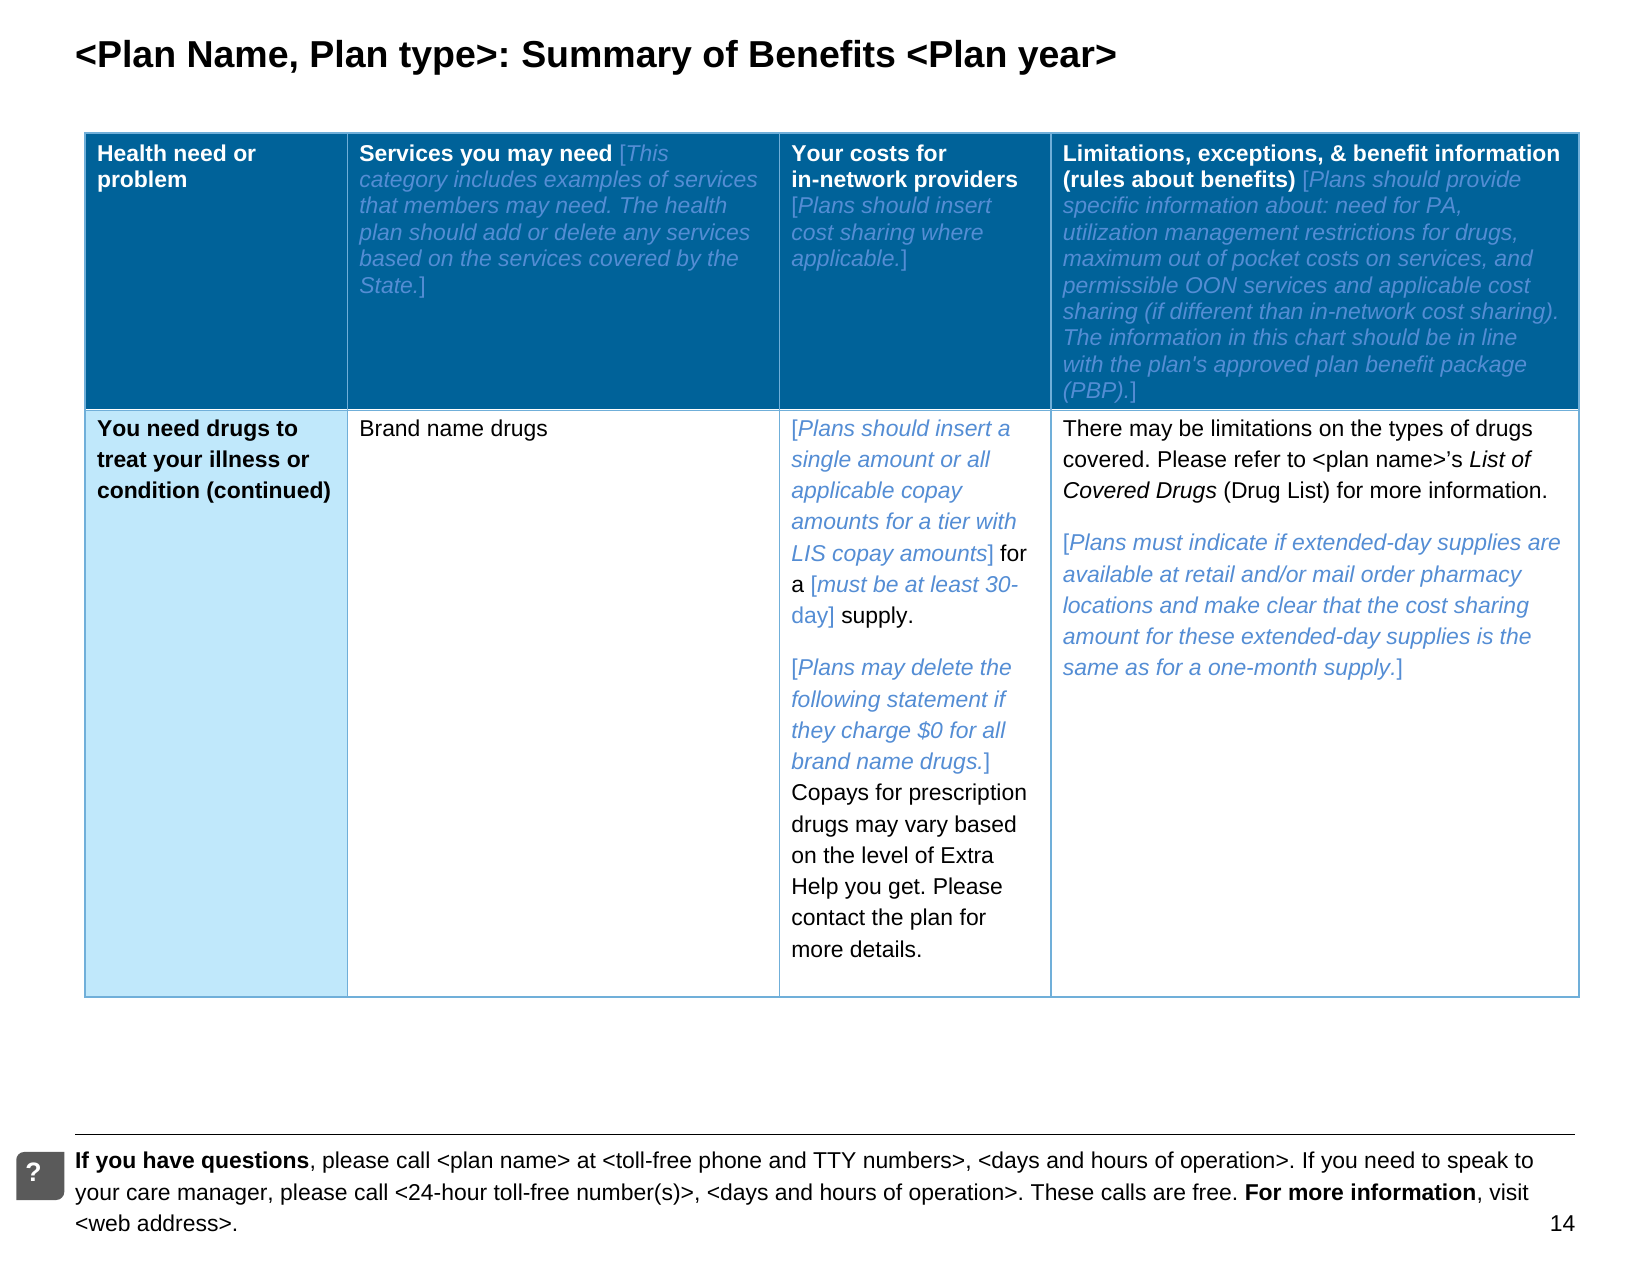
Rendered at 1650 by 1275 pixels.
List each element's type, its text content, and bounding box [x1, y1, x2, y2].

table_cell [Plans should insert a single amount or all applicable copay amounts for a tier with LIS copay amounts] for a [must be at least 30-day] supply. [Plans may delete the following statement if they charge $0 for all brand name drugs.] Copays for prescription drugs may vary based on the level of Extra Help you get. Please contact the plan for more details. [780, 411, 1050, 996]
table_header Your costs for in-network providers [Plans should insert cost sharing where applicable.] [780, 134, 1050, 409]
table_header Limitations, exceptions, & benefit information (rules about benefits) [Plans should provide specific information about: need for PA, utilization management restrictions for drugs, maximum out of pocket costs on services, and permissible OON services and applicable cost sharing (if different than in-network cost sharing). The information in this chart should be in line with the plan's approved plan benefit package (PBP).] [1052, 134, 1578, 409]
table_cell There may be limitations on the types of drugs covered. Please refer to <plan name>’s List of Covered Drugs (Drug List) for more information. [Plans must indicate if extended-day supplies are available at retail and/or mail order pharmacy locations and make clear that the cost sharing amount for these extended-day supplies is the same as for a one-month supply.] [1052, 411, 1578, 996]
table_header Services you may need [This category includes examples of services that members may need. The health plan should add or delete any services based on the services covered by the State.] [348, 134, 779, 409]
table_cell You need drugs to treat your illness or condition (continued) [86, 411, 347, 996]
table_header Health need or problem [86, 134, 347, 409]
table_cell Brand name drugs [348, 411, 779, 996]
